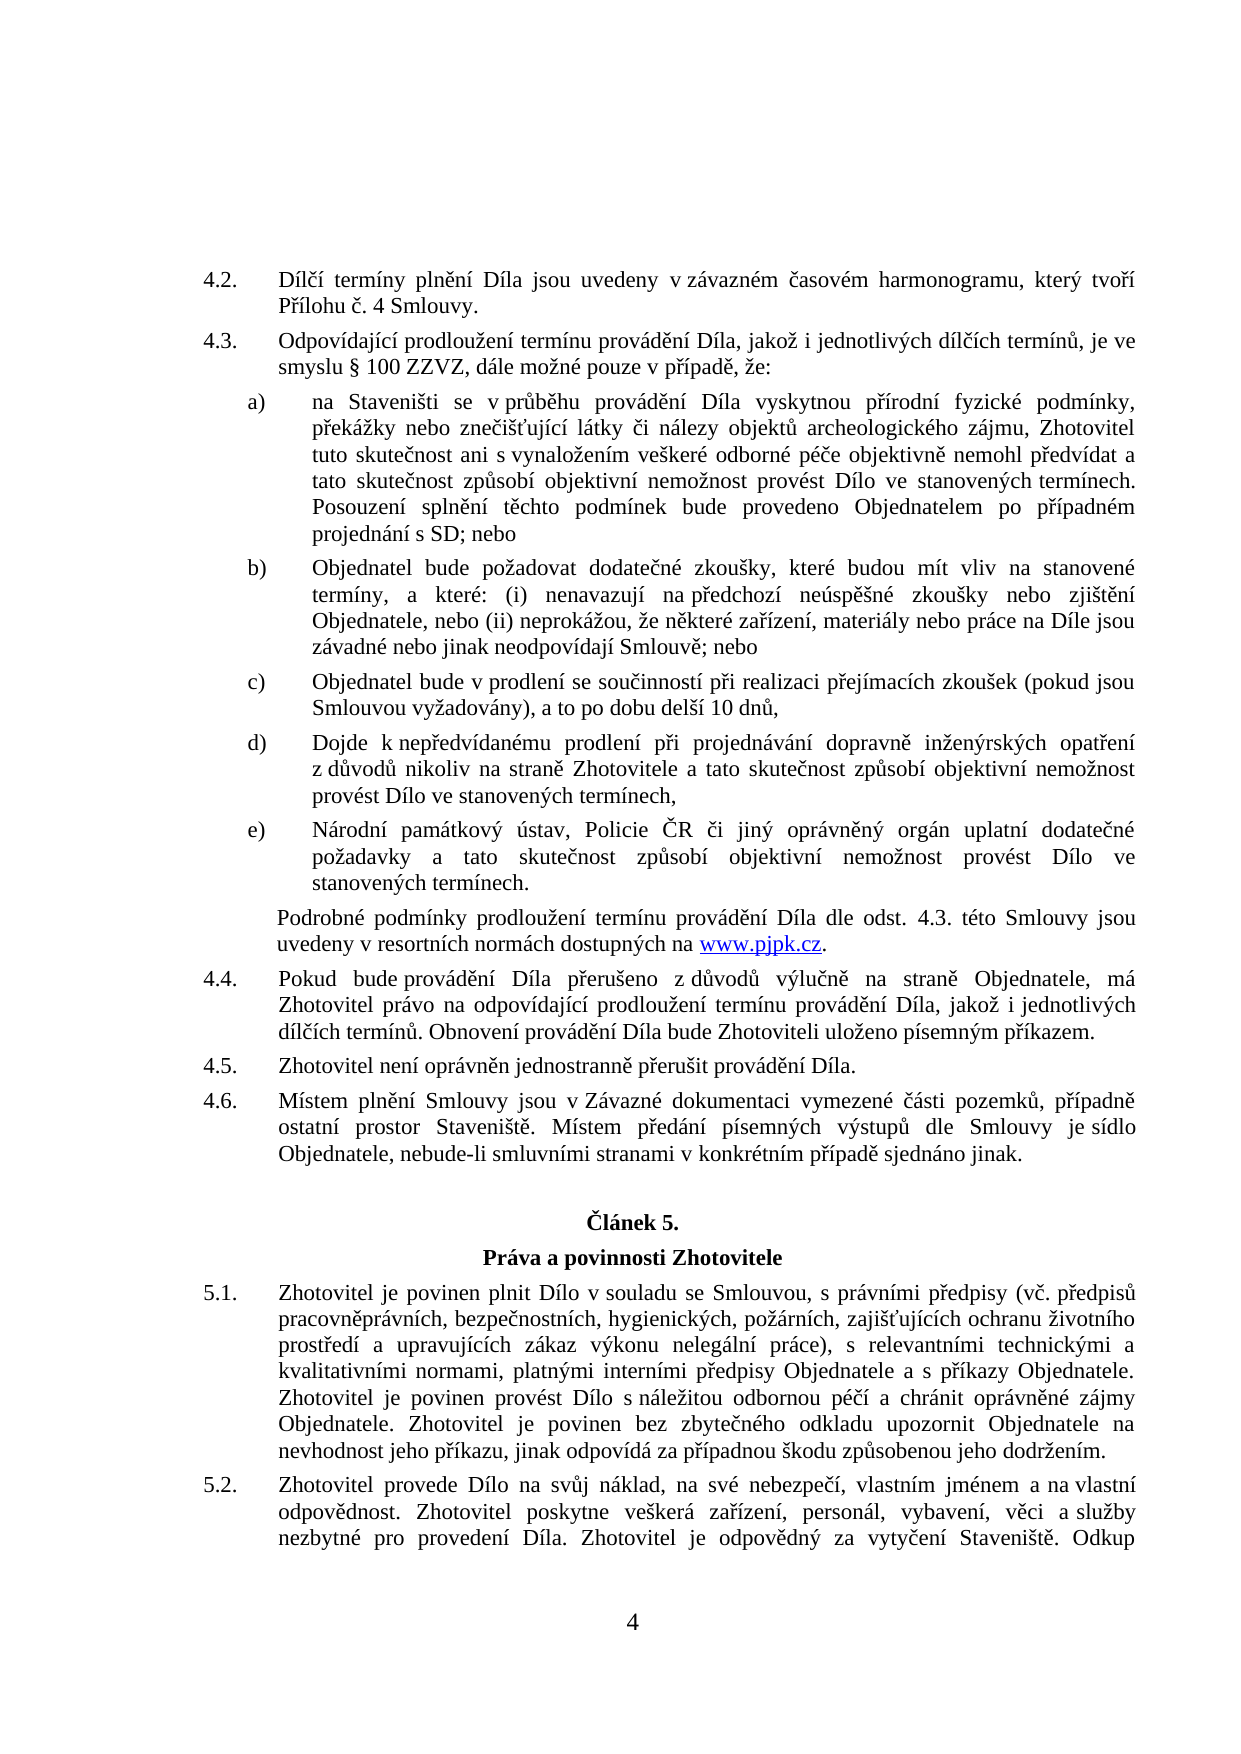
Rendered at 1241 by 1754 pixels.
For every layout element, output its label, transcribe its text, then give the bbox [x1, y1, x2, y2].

list Národní památkový ústav, Policie ČR či jiný oprávněný orgán uplatní dodatečné požadavky a tato skutečnost způsobí objektivní nemožnost provést Dílo ve stanovených termínech. [247, 817, 1136, 896]
list na Staveništi se v průběhu provádění Díla vyskytnou přírodní fyzické podmínky, překážky nebo znečišťující látky či nálezy objektů archeologického zájmu, Zhotovitel tuto skutečnost ani s vynaložením veškeré odborné péče objektivně nemohl předvídat a tato skutečnost způsobí objektivní nemožnost provést Dílo ve stanovených termínech. Posouzení splnění těchto podmínek bude provedeno Objednatelem po případném projednání s SD; nebo [247, 388, 1136, 546]
list Zhotovitel není oprávněn jednostranně přerušit provádění Díla. [203, 1052, 1136, 1079]
list Místem plnění Smlouvy jsou v Závazné dokumentaci vymezené části pozemků, případně ostatní prostor Staveniště. Místem předání písemných výstupů dle Smlouvy je sídlo Objednatele, nebude-li smluvními stranami v konkrétním případě sjednáno jinak. [203, 1087, 1136, 1166]
list Pokud bude provádění Díla přerušeno z důvodů výlučně na straně Objednatele, má Zhotovitel právo na odpovídající prodloužení termínu provádění Díla, jakož i jednotlivých dílčích termínů. Obnovení provádění Díla bude Zhotoviteli uloženo písemným příkazem. [203, 965, 1136, 1044]
list Odpovídající prodloužení termínu provádění Díla, jakož i jednotlivých dílčích termínů, je ve smyslu § 100 ZZVZ, dále možné pouze v případě, že: [203, 327, 1136, 379]
text Práva a povinnosti Zhotovitele [129, 1244, 1136, 1270]
list Dílčí termíny plnění Díla jsou uvedeny v závazném časovém harmonogramu, který tvoří Přílohu č. 4 Smlouvy. [203, 266, 1136, 318]
list Zhotovitel je povinen plnit Dílo v souladu se Smlouvou, s právními předpisy (vč. předpisů pracovněprávních, bezpečnostních, hygienických, požárních, zajišťujících ochranu životního prostředí a upravujících zákaz výkonu nelegální práce), s relevantními technickými a kvalitativními normami, platnými interními předpisy Objednatele a s příkazy Objednatele. Zhotovitel je povinen provést Dílo s náležitou odbornou péčí a chránit oprávněné zájmy Objednatele. Zhotovitel je povinen bez zbytečného odkladu upozornit Objednatele na nevhodnost jeho příkazu, jinak odpovídá za případnou škodu způsobenou jeho dodržením. [203, 1278, 1136, 1463]
list Podrobné podmínky prodloužení termínu provádění Díla dle odst. 4.3. této Smlouvy jsou uvedeny v resortních normách dostupných na www.pjpk.cz. [277, 904, 1136, 957]
list Dojde k nepředvídanému prodlení při projednávání dopravně inženýrských opatření z důvodů nikoliv na straně Zhotovitele a tato skutečnost způsobí objektivní nemožnost provést Dílo ve stanovených termínech, [247, 729, 1136, 808]
list Objednatel bude v prodlení se součinností při realizaci přejímacích zkoušek (pokud jsou Smlouvou vyžadovány), a to po dobu delší 10 dnů, [247, 668, 1136, 721]
list Objednatel bude požadovat dodatečné zkoušky, které budou mít vliv na stanovené termíny, a které: (i) nenavazují na předchozí neúspěšné zkoušky nebo zjištění Objednatele, nebo (ii) neprokážou, že některé zařízení, materiály nebo práce na Díle jsou závadné nebo jinak neodpovídají Smlouvě; nebo [247, 554, 1136, 660]
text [203, 1471, 1136, 1550]
